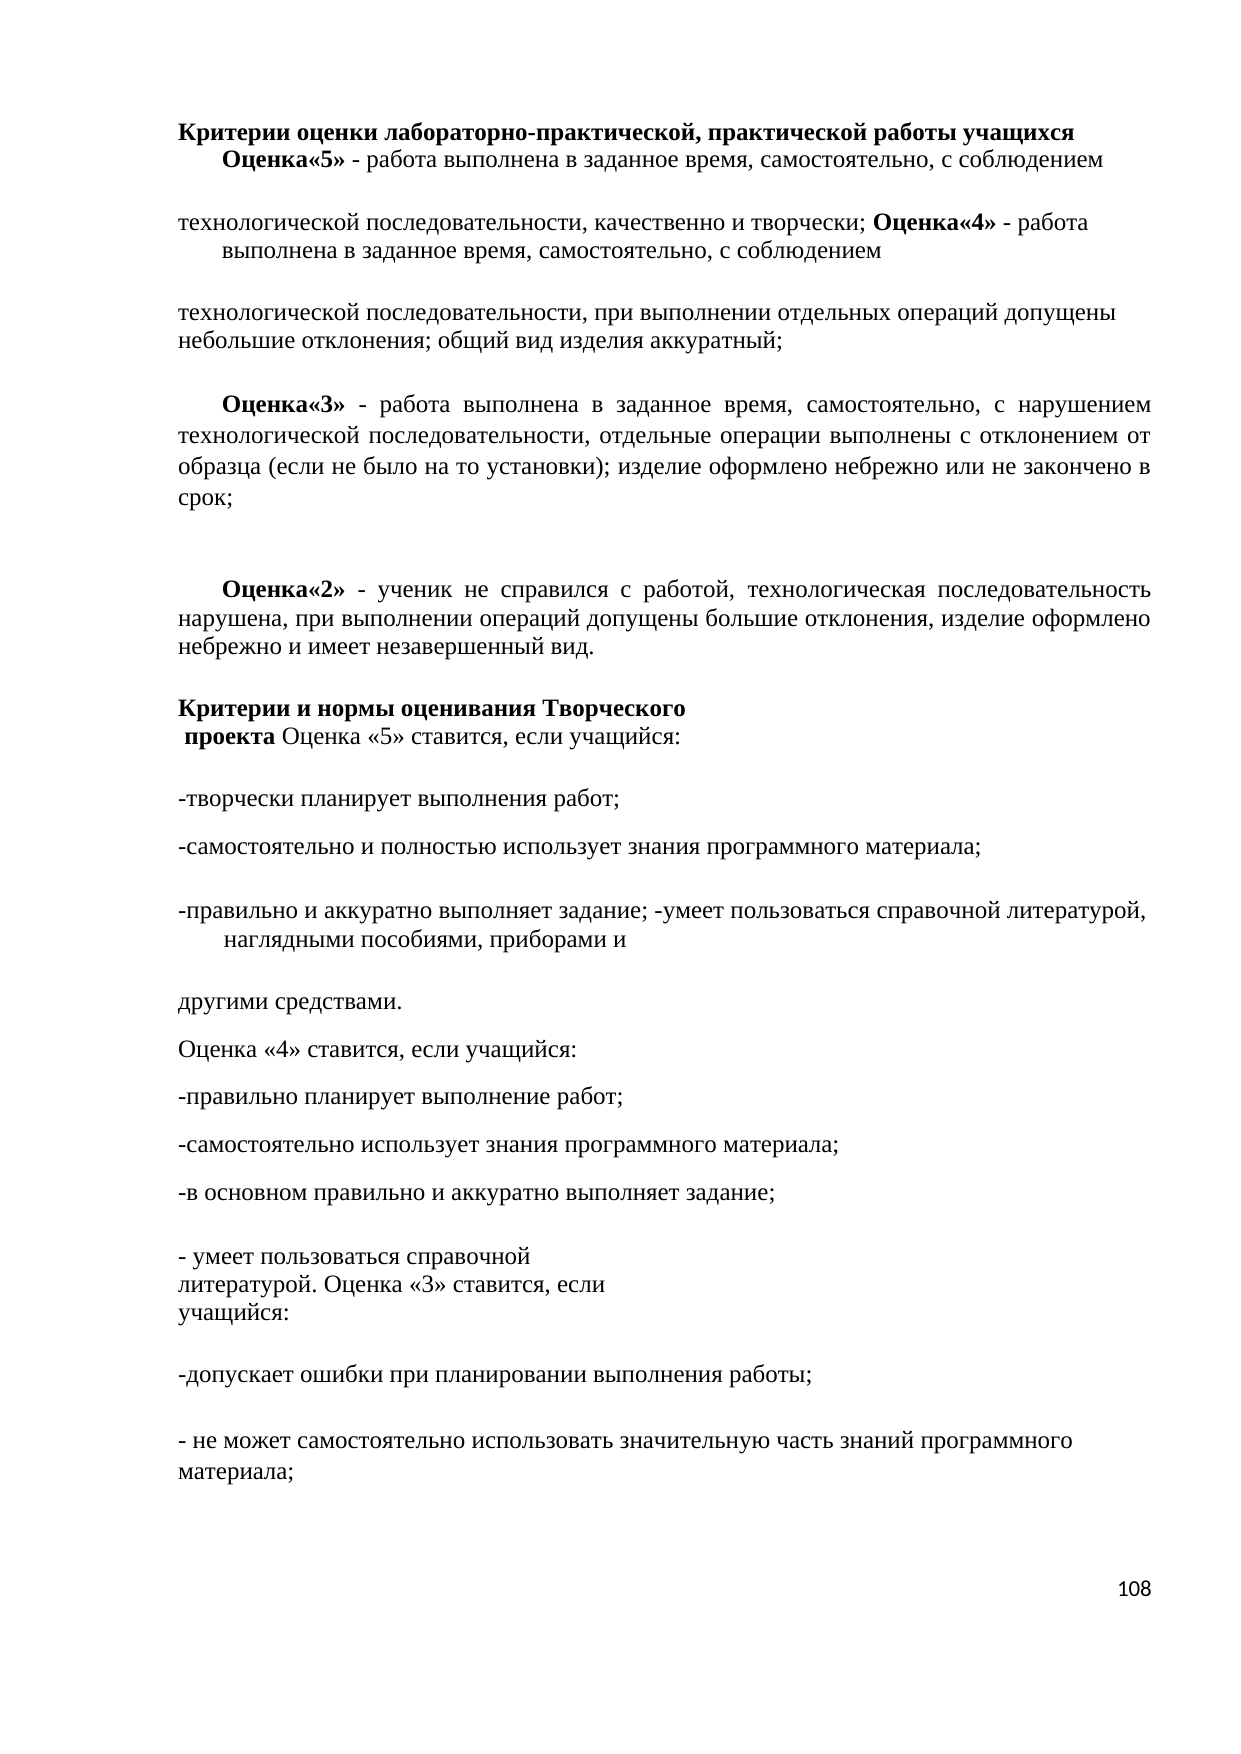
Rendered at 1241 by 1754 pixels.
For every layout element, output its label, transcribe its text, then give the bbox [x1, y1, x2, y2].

text технологической последовательности, при выполнении отдельных операций допущены небольшие отклонения; общий вид изделия аккуратный; [178, 298, 1149, 354]
text технологической последовательности, качественно и творчески; Оценка«4» - работа выполнена в заданное время, самостоятельно, с соблюдением [178, 208, 1149, 264]
text Критерии и нормы оценивания Творческого проекта Оценка «5» ставится, если учащийся: [178, 695, 727, 750]
text другими средствами. [178, 986, 1152, 1015]
text -допускает ошибки при планировании выполнения работы; [178, 1359, 1152, 1388]
text - не может самостоятельно использовать значительную часть знаний программного материала; [178, 1425, 1149, 1485]
text -самостоятельно использует знания программного материала; [178, 1129, 1152, 1158]
text -творчески планирует выполнения работ; [178, 783, 1152, 812]
text -правильно планирует выполнение работ; [178, 1081, 1152, 1110]
text -правильно и аккуратно выполняет задание; -умеет пользоваться справочной литературой, наглядными пособиями, приборами и [178, 897, 1149, 952]
text Критерии оценки лабораторно-практической, практической работы учащихся Оценка«5» - работа выполнена в заданное время, самостоятельно, с соблюдением [178, 118, 1149, 173]
text Оценка«2» - ученик не справился с работой, технологическая последовательность нарушена, при выполнении операций допущены большие отклонения, изделие оформлено небрежно и имеет незавершенный вид. [178, 575, 1152, 660]
text Оценка «4» ставится, если учащийся: [178, 1034, 1152, 1062]
text - умеет пользоваться справочной литературой. Оценка «3» ставится, если учащийся: [178, 1242, 664, 1326]
text -в основном правильно и аккуратно выполняет задание; [178, 1177, 1152, 1206]
text Оценка«3» - работа выполнена в заданное время, самостоятельно, с нарушением технологической последовательности, отдельные операции выполнены с отклонением от образца (если не было на то установки); изделие оформлено небрежно или не закончено в срок; [178, 389, 1152, 511]
text -самостоятельно и полностью использует знания программного материала; [178, 831, 1152, 860]
